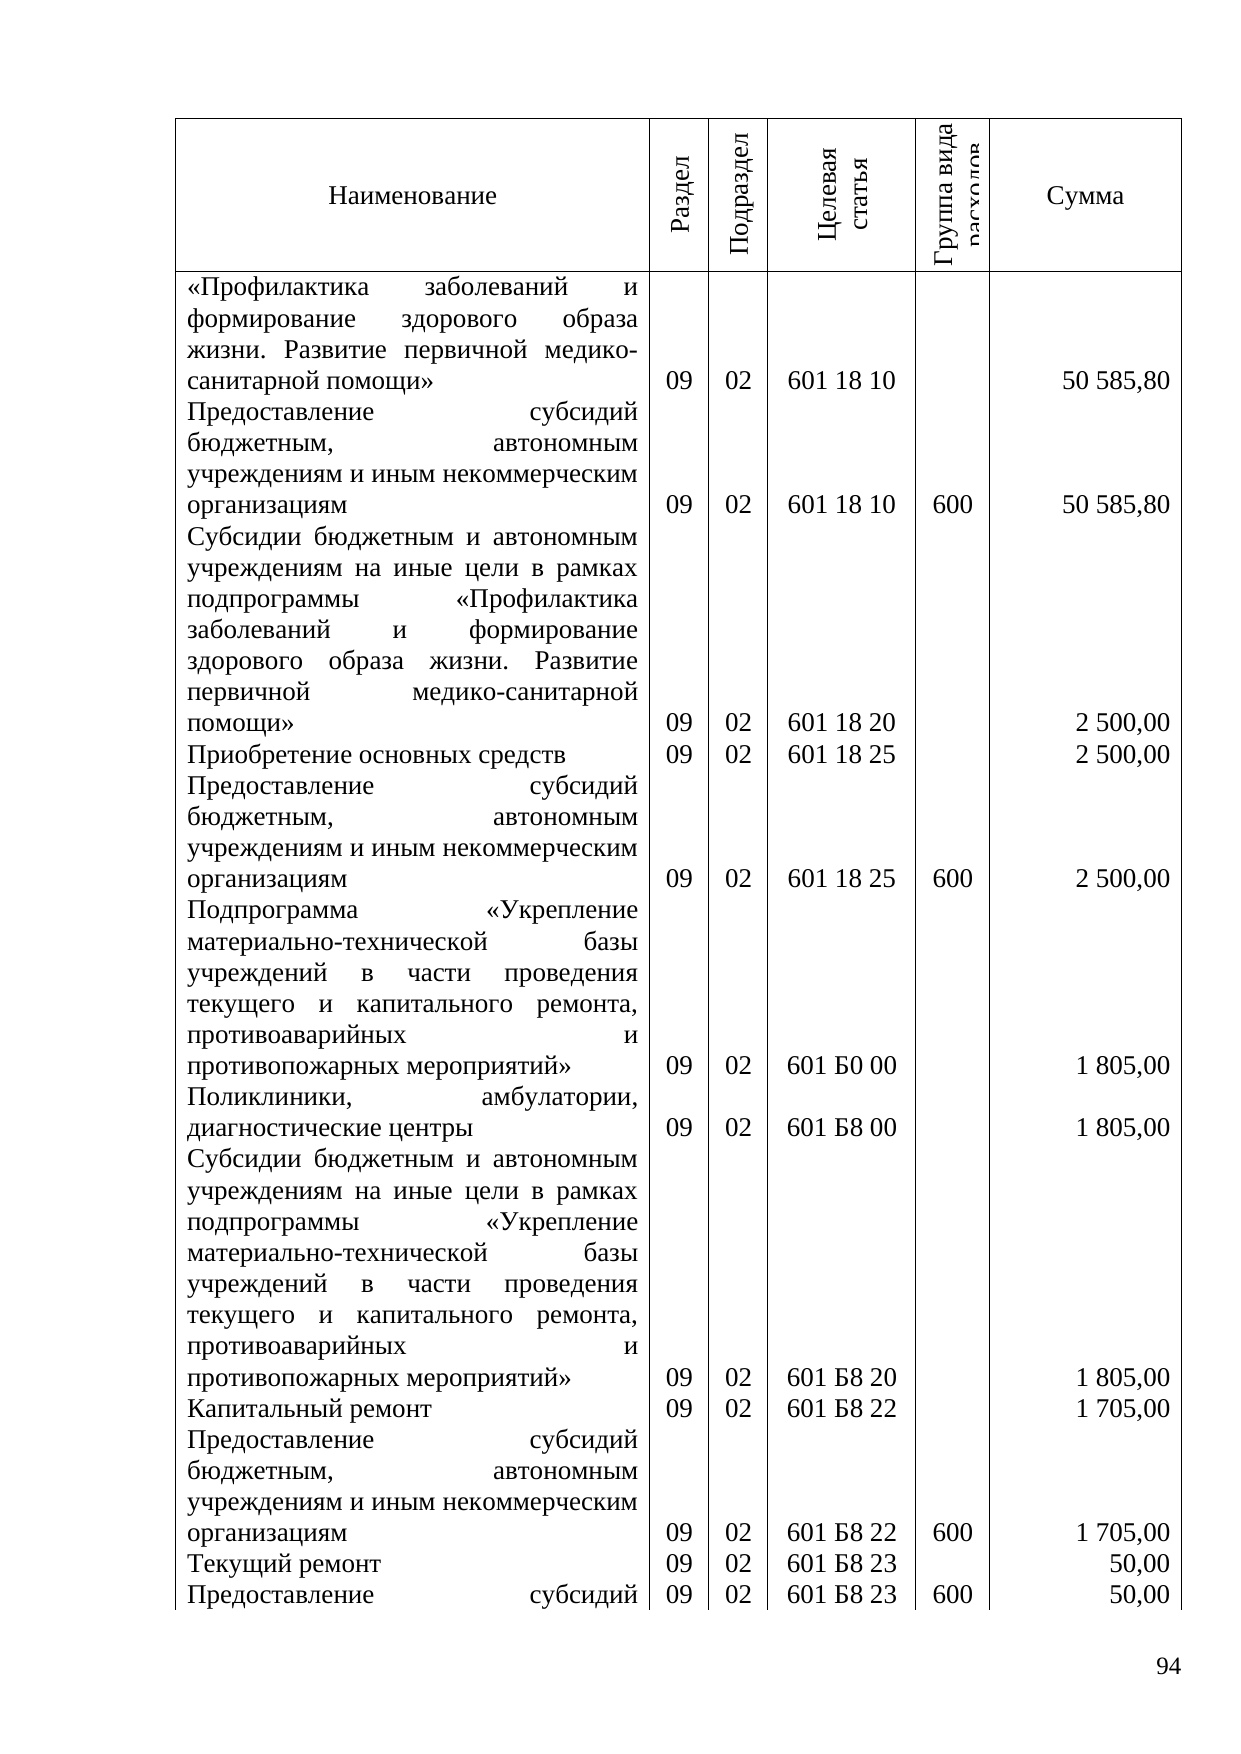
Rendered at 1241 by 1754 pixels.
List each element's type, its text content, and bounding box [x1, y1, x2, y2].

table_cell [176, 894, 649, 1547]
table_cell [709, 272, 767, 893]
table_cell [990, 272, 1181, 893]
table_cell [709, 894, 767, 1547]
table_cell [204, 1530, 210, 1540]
table_header Группа вида расходов [916, 119, 989, 271]
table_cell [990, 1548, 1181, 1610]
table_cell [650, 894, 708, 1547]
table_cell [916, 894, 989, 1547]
table_header Сумма [990, 119, 1181, 271]
table_header Целевая статья [768, 119, 915, 271]
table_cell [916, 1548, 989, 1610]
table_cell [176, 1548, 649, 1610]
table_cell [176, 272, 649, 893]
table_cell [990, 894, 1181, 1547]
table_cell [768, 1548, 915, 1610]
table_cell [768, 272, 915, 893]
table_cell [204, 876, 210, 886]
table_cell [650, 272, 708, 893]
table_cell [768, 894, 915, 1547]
table_header Раздел [650, 119, 708, 271]
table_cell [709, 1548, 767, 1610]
table_header Подраздел [709, 119, 767, 271]
table_header Наименование [176, 119, 649, 271]
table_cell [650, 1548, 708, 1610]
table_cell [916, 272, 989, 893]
